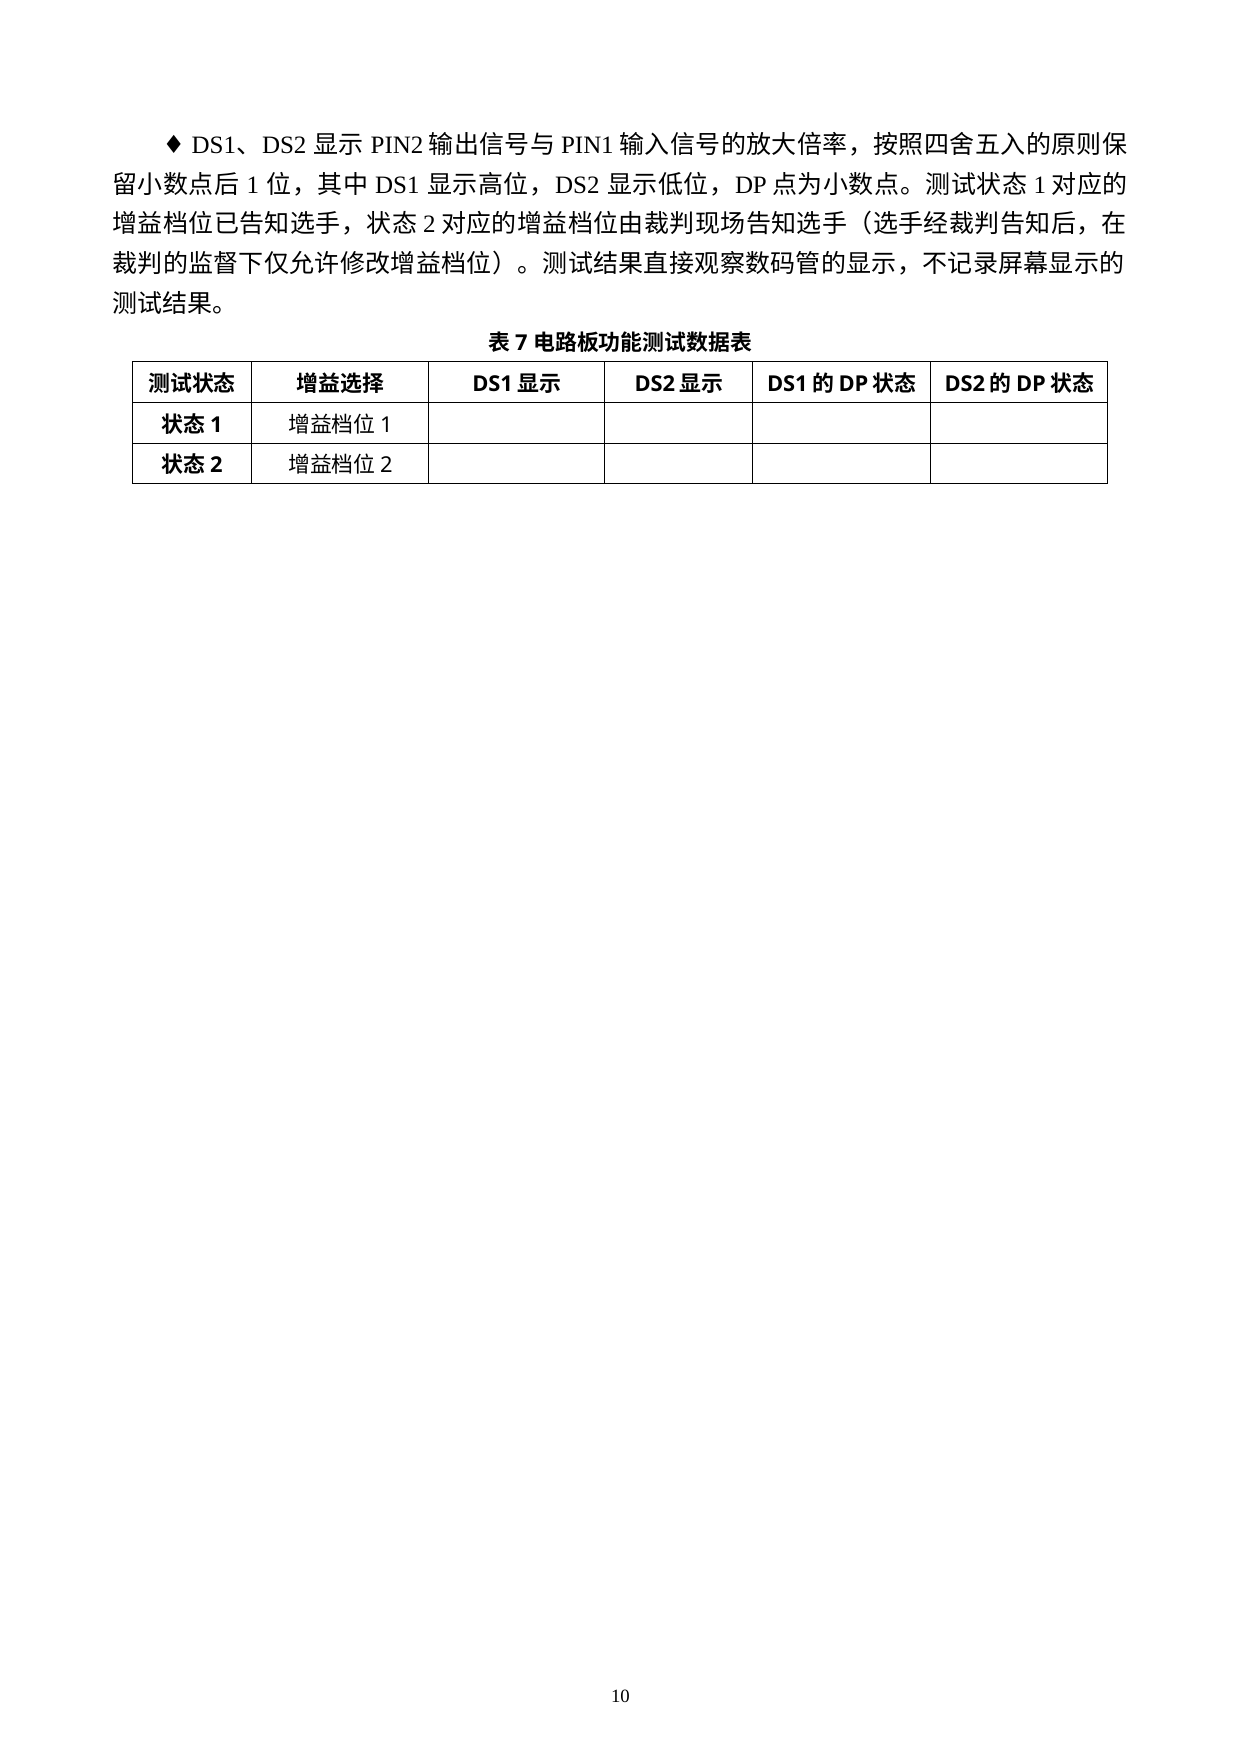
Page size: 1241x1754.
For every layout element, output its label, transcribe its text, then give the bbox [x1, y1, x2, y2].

table_header DS2的DP状态 [931, 362, 1107, 402]
table_cell 状态1 [133, 403, 251, 442]
table_cell [605, 403, 752, 442]
table_header DS2显示 [605, 362, 752, 402]
table_cell 增益档位1 [252, 403, 428, 442]
table_cell [931, 444, 1107, 483]
table_cell [605, 444, 752, 483]
text 表7 电路板功能测试数据表 [112, 321, 1128, 361]
table_cell 增益档位2 [252, 444, 428, 483]
text ♦ DS1、DS2 显示 PIN2输出信号与PIN1输入信号的放大倍率，按照四舍五入的原则保留小数点后 1 位，其中 DS1 显示高位，DS2 显示低位，DP点为小数点。测试状态1对应的增益档位已告知选手，状态2对应的增益档位由裁判现场告知选手（选手经裁判告知后，在裁判的监督下仅允许修改增益档位）。测试结果直接观察数码管的显示，不记录屏幕显示的测试结果。 [112, 123, 1128, 321]
table_cell [931, 403, 1107, 442]
table_cell [753, 403, 930, 442]
table_header 增益选择 [252, 362, 428, 402]
table_cell 状态2 [133, 444, 251, 483]
table_header 测试状态 [133, 362, 251, 402]
table_cell [429, 444, 604, 483]
table_header DS1的DP状态 [753, 362, 930, 402]
table_cell [753, 444, 930, 483]
table_header DS1显示 [429, 362, 604, 402]
table_cell [429, 403, 604, 442]
